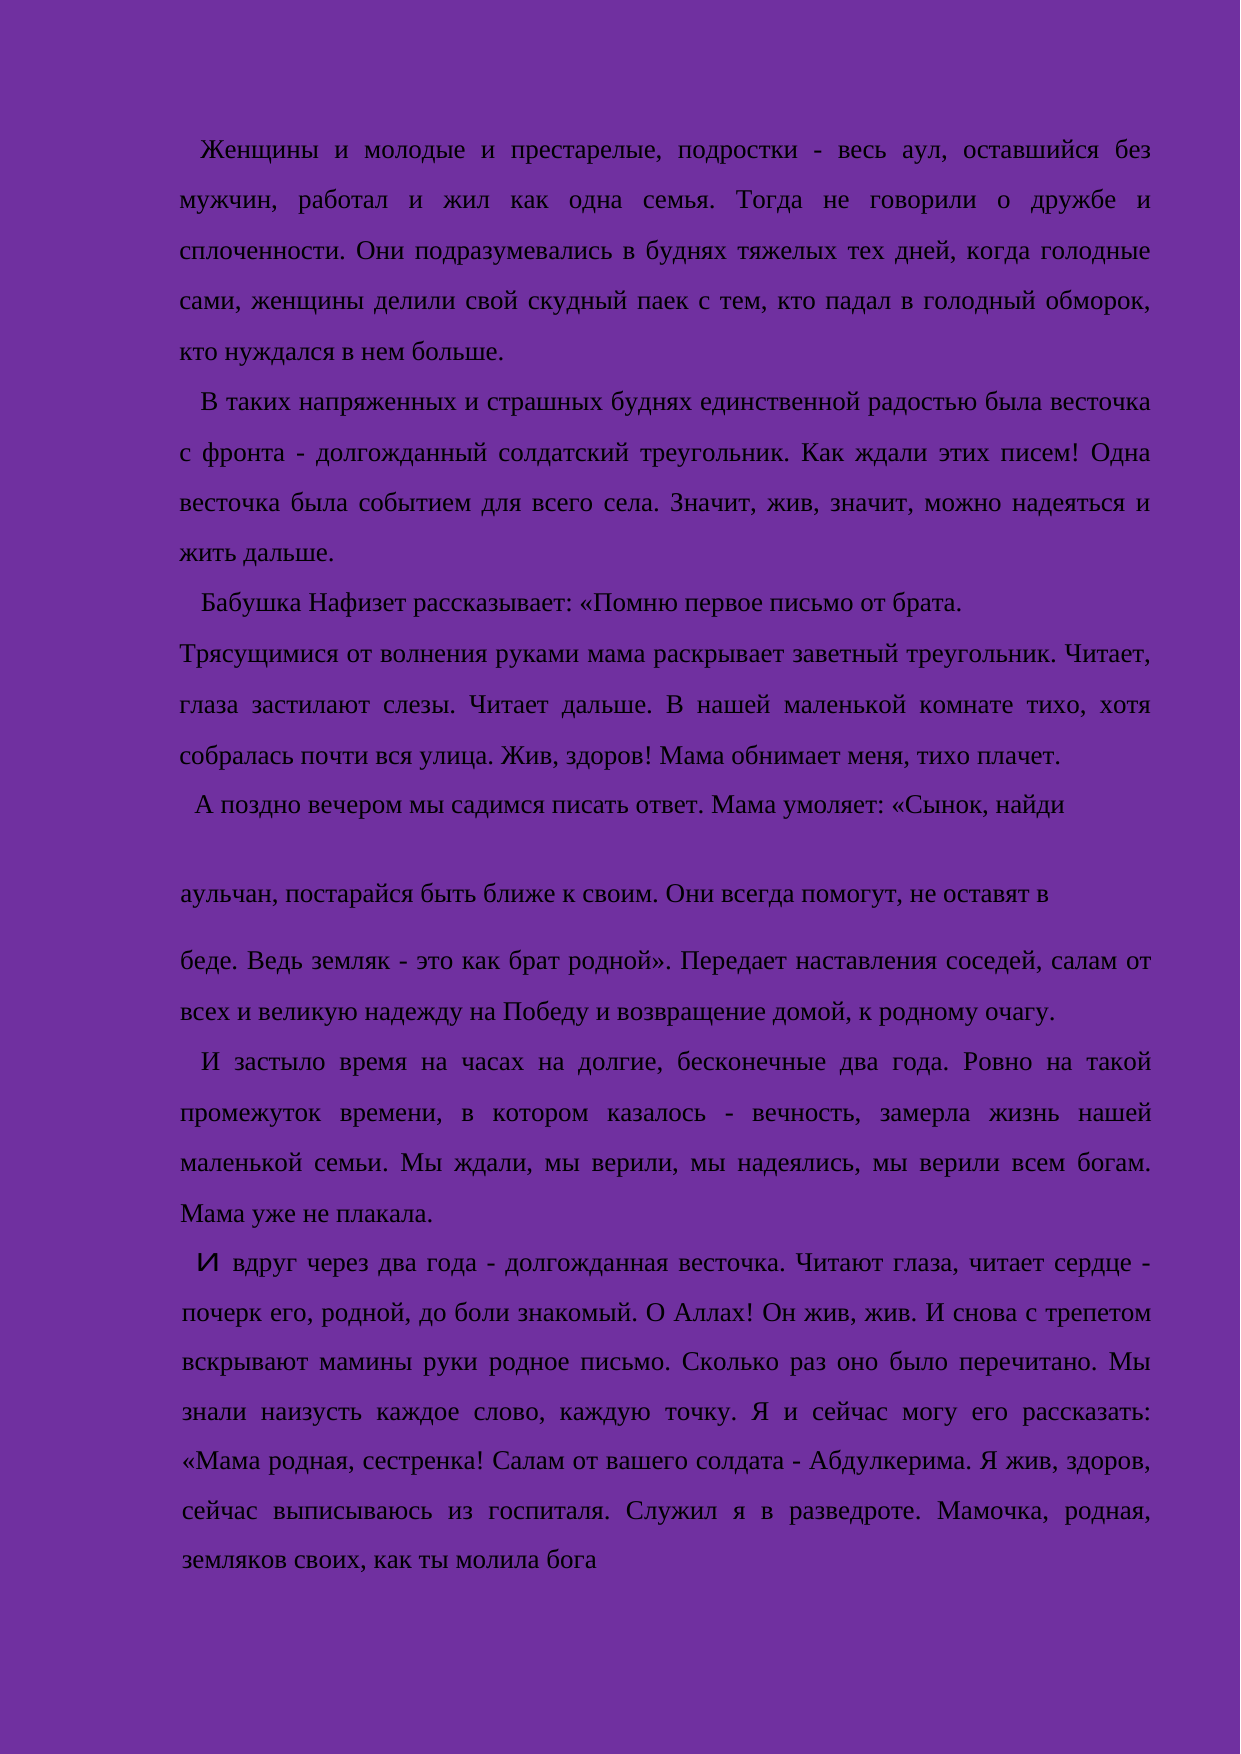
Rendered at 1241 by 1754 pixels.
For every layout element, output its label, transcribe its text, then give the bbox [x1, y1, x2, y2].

text Женщины и молодые и престарелые, подростки - весь аул, оставшийся без мужчин, работал и жил как одна семья. Тогда не говорили о дружбе и сплоченности. Они подразумевались в буднях тяжелых тех дней, когда голодные сами, женщины делили свой скудный паек с тем, кто падал в голодный обморок, кто нуждался в нем больше. [179, 118, 1152, 370]
text аульчан, постарайся быть ближе к своим. Они всегда помогут, не оставят в [180, 880, 1152, 908]
text И вдруг через два года - долгожданная весточка. Читают глаза, читает сердце - почерк его, родной, до боли знакомый. О Аллах! Он жив, жив. И снова с трепетом вскрывают мамины руки родное письмо. Сколько раз оно было перечитано. Мы знали наизусть каждое слово, каждую точку. Я и сейчас могу его рассказать: «Мама родная, сестренка! Салам от вашего солдата - Абдулкерима. Я жив, здоров, сейчас выписываюсь из госпиталя. Служил я в разведроте. Мамочка, родная, земляков своих, как ты молила бога [182, 1232, 1153, 1578]
text Бабушка Нафизет рассказывает: «Помню первое письмо от брата. [201, 572, 1152, 621]
text А поздно вечером мы садимся писать ответ. Мама умоляет: «Сынок, найди [194, 774, 1152, 823]
text И застыло время на часах на долгие, бесконечные два года. Ровно на такой промежуток времени, в котором казалось - вечность, замерла жизнь нашей маленькой семьи. Мы ждали, мы верили, мы надеялись, мы верили всем богам. Мама уже не плакала. [180, 1030, 1153, 1232]
text Трясущимися от волнения руками мама раскрывает заветный треугольник. Читает, глаза застилают слезы. Читает дальше. В нашей маленькой комнате тихо, хотя собралась почти вся улица. Жив, здоров! Мама обнимает меня, тихо плачет. [179, 622, 1152, 774]
text В таких напряженных и страшных буднях единственной радостью была весточка с фронта - долгожданный солдатский треугольник. Как ждали этих писем! Одна весточка была событием для всего села. Значит, жив, значит, можно надеяться и жить дальше. [179, 370, 1152, 572]
text беде. Ведь земляк - это как брат родной». Передает наставления соседей, салам от всех и великую надежду на Победу и возвращение домой, к родному очагу. [180, 928, 1153, 1030]
